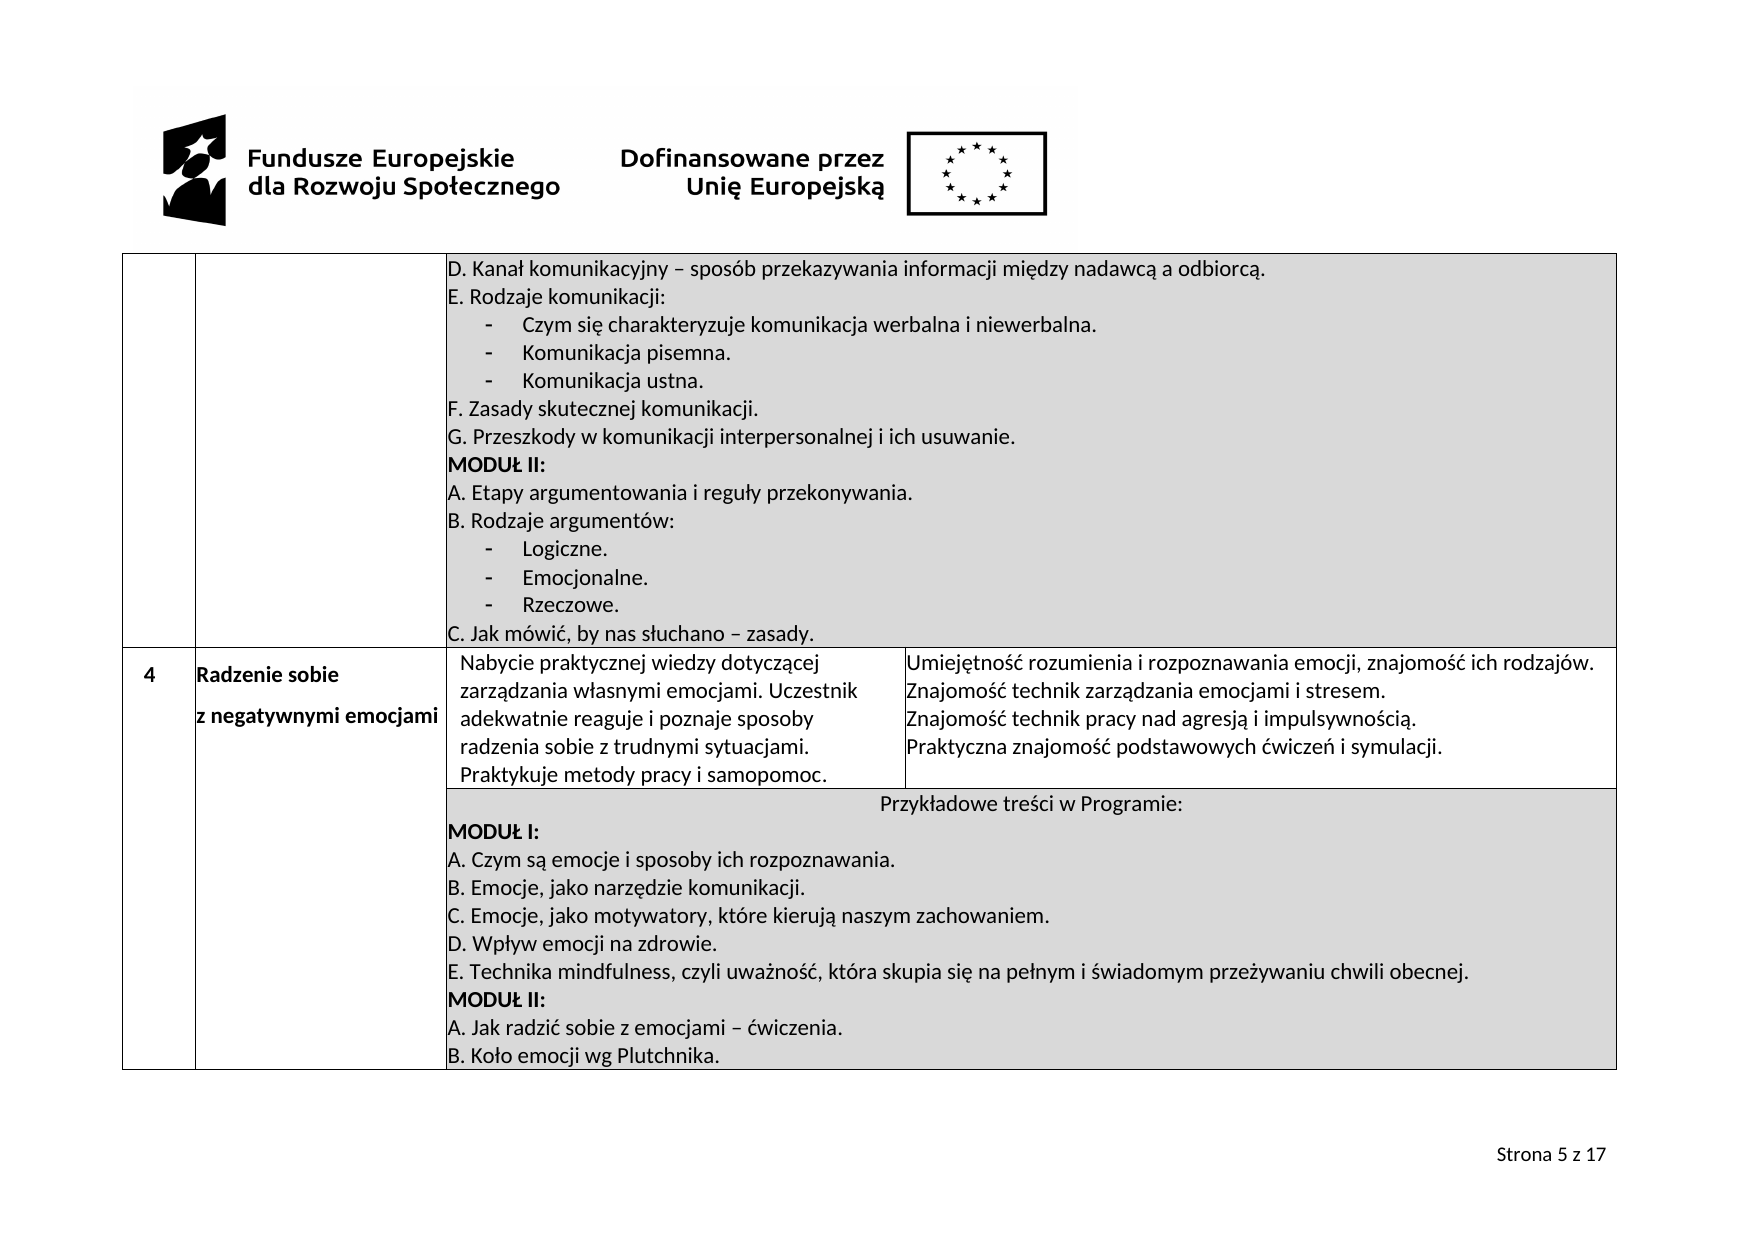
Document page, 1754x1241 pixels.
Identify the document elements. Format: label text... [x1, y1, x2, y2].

table_cell 4 [123, 648, 195, 1069]
picture [132, 86, 1078, 253]
table_cell Umiejętność rozumienia i rozpoznawania emocji, znajomość ich rodzajów. Znajomość technik zarządzania emocjami i stresem. Znajomość technik pracy nad agresją i impulsywnością. Praktyczna znajomość podstawowych ćwiczeń i symulacji. [906, 648, 1616, 788]
table_cell Nabycie praktycznej wiedzy dotyczącej zarządzania własnymi emocjami. Uczestnik adekwatnie reaguje i poznaje sposoby radzenia sobie z trudnymi sytuacjami. Praktykuje metody pracy i samopomoc. [447, 648, 905, 788]
table_cell Radzenie sobie z negatywnymi emocjami [196, 648, 446, 1069]
